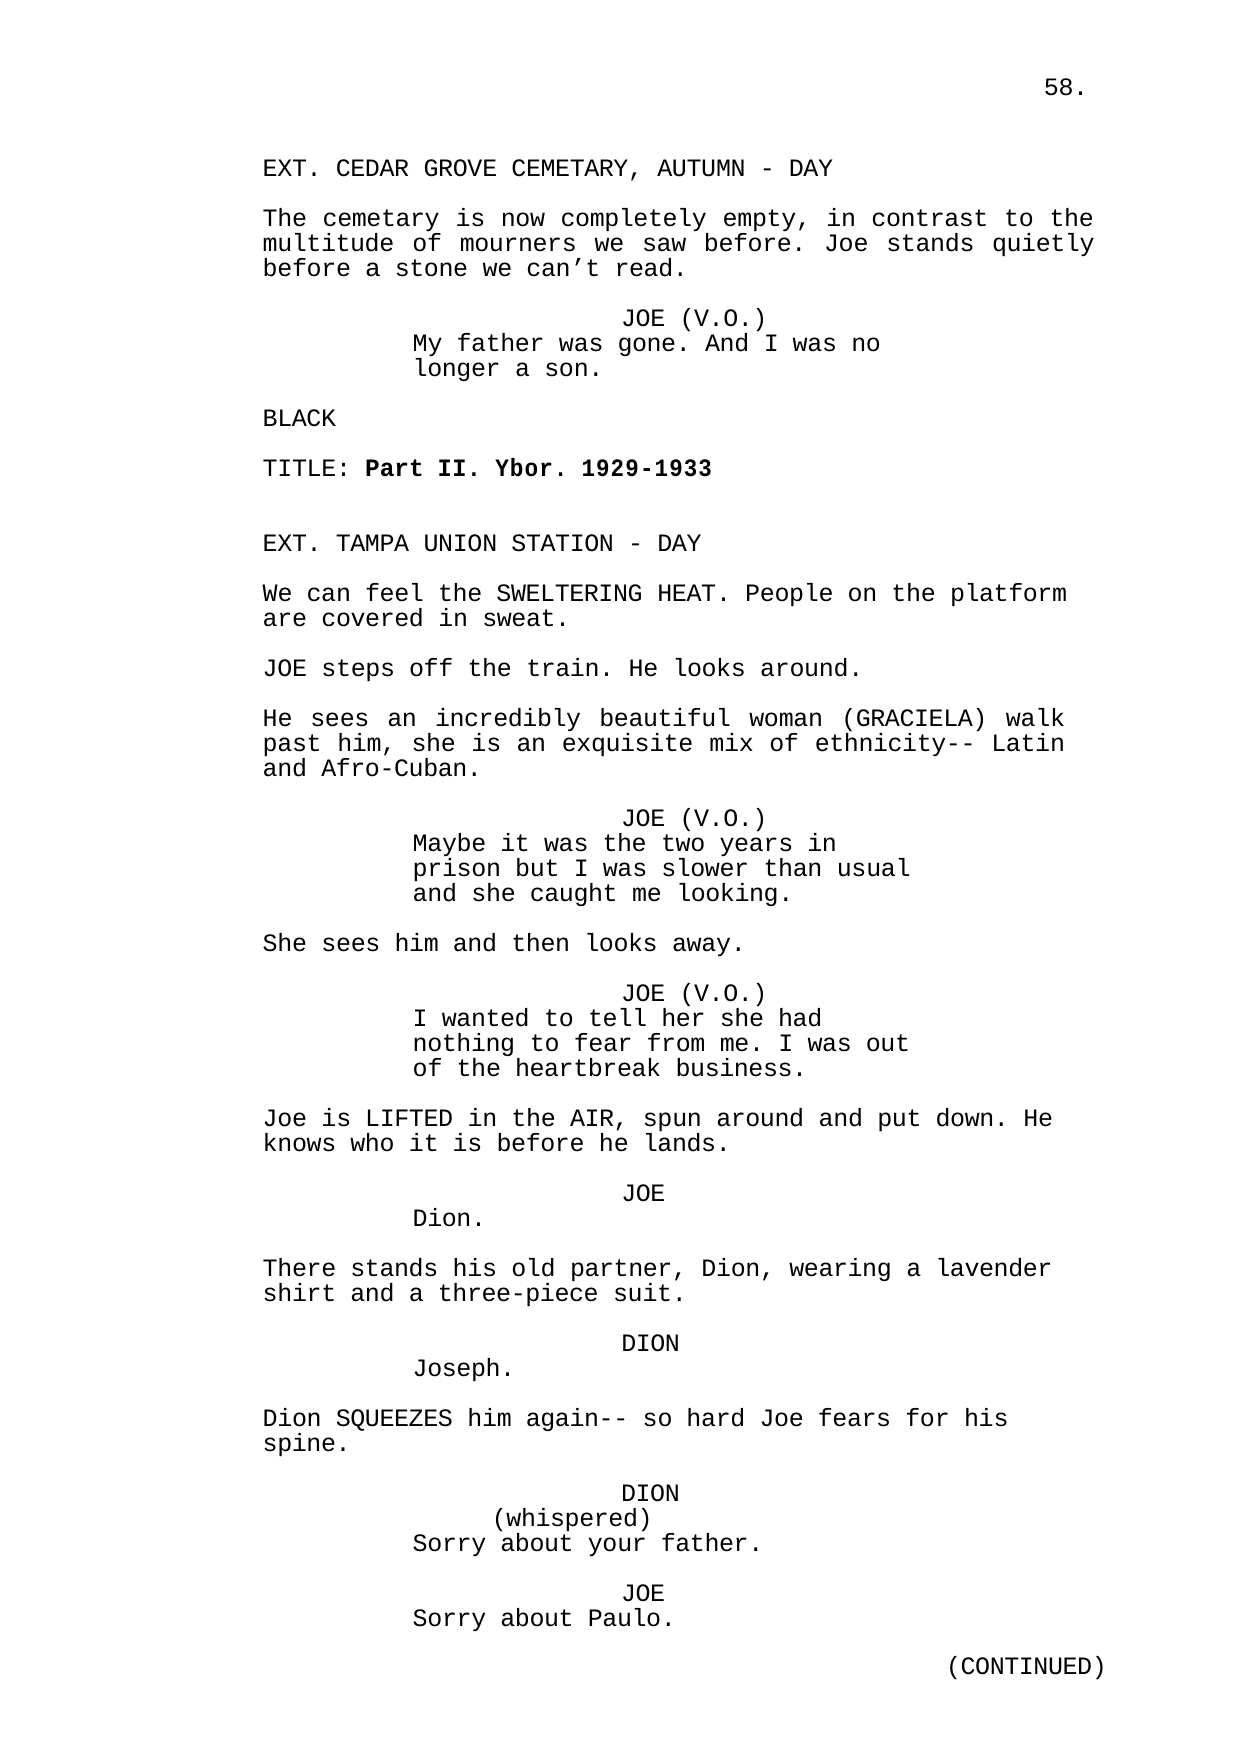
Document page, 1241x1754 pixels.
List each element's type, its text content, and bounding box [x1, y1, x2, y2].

text prison but I was slower than usual [412, 857, 1117, 882]
text I wanted to tell her she had [412, 1007, 1117, 1032]
text JOE (V.O.) [621, 307, 1117, 332]
text Dion. [412, 1206, 492, 1232]
text JOE [621, 1181, 1117, 1207]
text Joseph. [412, 1356, 521, 1382]
text (CONTINUED) [946, 1654, 1117, 1679]
text JOE (V.O.) [621, 981, 1117, 1007]
text (whispered) [492, 1507, 1117, 1532]
text He sees an incredibly beautiful woman (GRACIELA) walk past him, she is an exquisite mix of ethnicity-- Latin and Afro-Cuban. [262, 706, 1066, 782]
text longer a son. [412, 357, 1117, 382]
text EXT. TAMPA UNION STATION - DAY [262, 532, 1117, 557]
text Maybe it was the two years in [412, 832, 1117, 857]
text The cemetary is now completely empty, in contrast to the multitude of mourners we saw before. Joe stands quietly before a stone we can’t read. [262, 206, 1095, 282]
text nothing to fear from me. I was out [412, 1032, 1117, 1057]
text Sorry about Paulo. [412, 1607, 1117, 1632]
text DION [621, 1331, 1117, 1357]
text There stands his old partner, Dion, wearing a lavender shirt and a three-piece suit. [262, 1256, 1066, 1307]
text and she caught me looking. [412, 882, 1117, 907]
text Joe is LIFTED in the AIR, spun around and put down. He knows who it is before he lands. [262, 1106, 1066, 1157]
text DION [621, 1481, 1117, 1507]
text JOE steps off the train. He looks around. [262, 657, 1117, 682]
text Sorry about your father. [412, 1532, 1117, 1557]
text My father was gone. And I was no [412, 332, 1117, 357]
text TITLE: Part II. Ybor. 1929-1933 [262, 457, 1117, 482]
text JOE (V.O.) [621, 806, 1117, 832]
text Dion SQUEEZES him again-- so hard Joe fears for his spine. [262, 1406, 1022, 1457]
text 58. [1044, 75, 1117, 101]
text She sees him and then looks away. [262, 931, 1117, 957]
text We can feel the SWELTERING HEAT. People on the platform are covered in sweat. [262, 581, 1080, 632]
text EXT. CEDAR GROVE CEMETARY, AUTUMN - DAY [262, 157, 1117, 182]
text JOE [621, 1581, 1117, 1607]
text BLACK [262, 407, 1117, 432]
text of the heartbreak business. [412, 1057, 1117, 1082]
